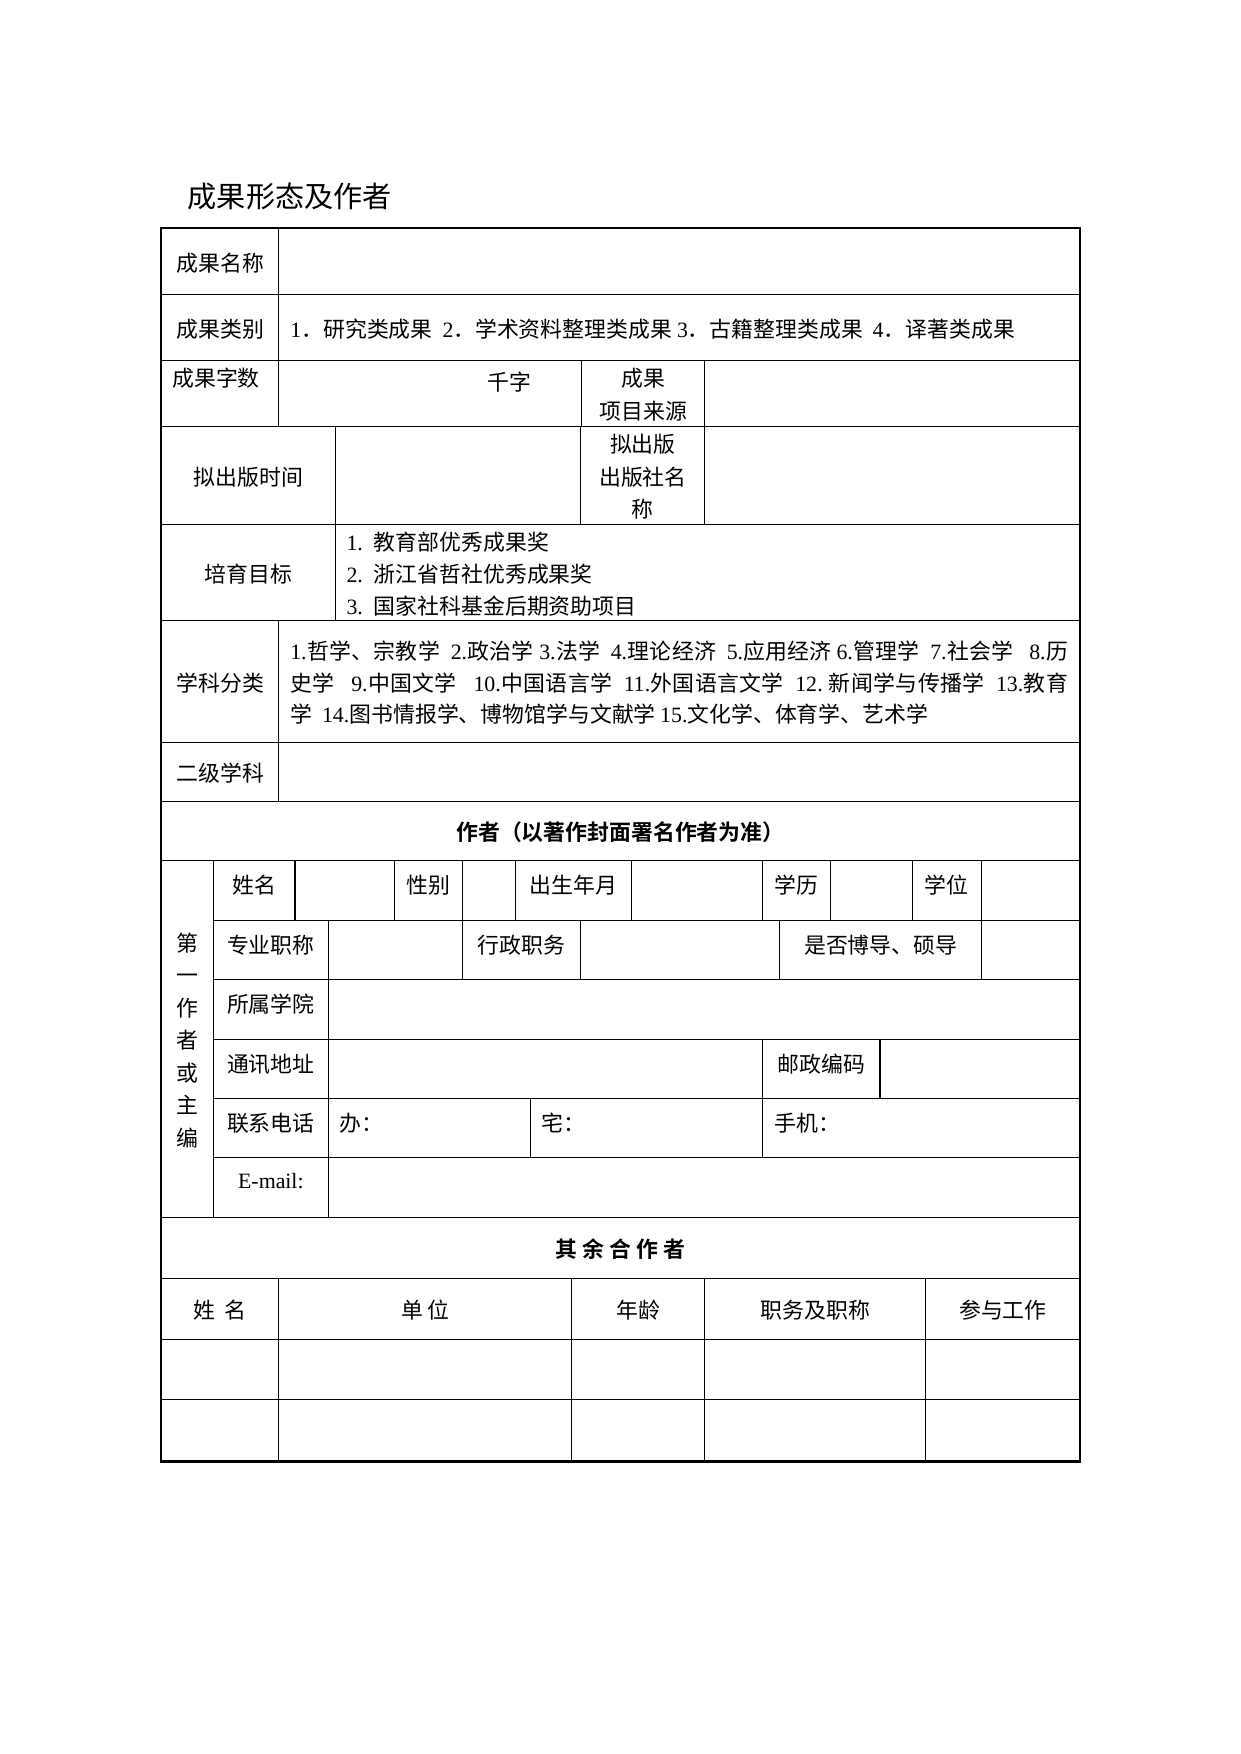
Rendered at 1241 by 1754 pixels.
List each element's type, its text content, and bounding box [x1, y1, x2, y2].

table_cell 姓名 [214, 861, 294, 920]
table_cell [279, 1340, 571, 1399]
table_cell 邮政编码 [763, 1040, 879, 1098]
table_cell 所属学院 [214, 980, 328, 1038]
table_cell [463, 861, 515, 920]
table_cell [632, 861, 762, 920]
table_cell 学位 [913, 861, 981, 920]
table_cell 参与工作 [926, 1279, 1079, 1338]
table_cell 性别 [395, 861, 462, 920]
table_cell 成果字数 [162, 361, 278, 426]
table_cell [572, 1340, 704, 1399]
table_cell 成果类别 [162, 295, 278, 360]
table_cell 学科分类 [162, 621, 278, 742]
table_cell 作者（以著作封面署名作者为准） [162, 802, 1079, 860]
table_cell [296, 861, 394, 920]
table_cell [336, 427, 580, 524]
table_cell [581, 921, 779, 979]
table_cell 年龄 [572, 1279, 704, 1338]
table_cell [705, 361, 1079, 426]
table_cell [705, 1340, 925, 1399]
table_cell 专业职称 [214, 921, 328, 979]
text 成果形态及作者 [187, 162, 1053, 227]
table_cell 是否博导、硕导 [780, 921, 981, 979]
table_cell 千字 [279, 361, 581, 426]
table_cell [329, 980, 1079, 1038]
table_cell 二级学科 [162, 743, 278, 801]
table_cell [572, 1400, 704, 1460]
table_cell 1．研究类成果 2．学术资料整理类成果 3．古籍整理类成果 4．译著类成果 [279, 295, 1079, 360]
table_cell 1.哲学、宗教学 2.政治学 3.法学 4.理论经济 5.应用经济6.管理学 7.社会学 8.历史学 9.中国文学 10.中国语言学 11.外国语言文学 12. 新闻学与传播学 13.教育学 14.图书情报学、博物馆学与文献学15.文化学、体育学、艺术学 [279, 621, 1079, 742]
table_cell [982, 921, 1079, 979]
table_cell [279, 1400, 571, 1460]
table_cell [279, 743, 1079, 801]
table_cell E-mail: [214, 1158, 328, 1217]
table_cell [329, 1040, 762, 1098]
table_cell 培育目标 [162, 525, 335, 620]
table_cell 联系电话 [214, 1099, 328, 1157]
table_cell 其 余 合 作 者 [162, 1218, 1079, 1277]
table_cell 出生年月 [516, 861, 631, 920]
table_cell [705, 427, 1079, 524]
table_cell [162, 1340, 278, 1399]
table_cell [982, 861, 1079, 920]
table_cell 办： [329, 1099, 530, 1157]
table_cell 职务及职称 [705, 1279, 925, 1338]
table_header 成果名称 [162, 229, 278, 294]
table_cell 单 位 [279, 1279, 571, 1338]
table_cell 行政职务 [463, 921, 580, 979]
table_cell 拟出版时间 [162, 427, 335, 524]
table_cell [329, 1158, 1079, 1217]
table_cell 手机： [763, 1099, 1079, 1157]
table_cell 学历 [763, 861, 830, 920]
table_cell [162, 1400, 278, 1460]
table_cell 拟出版 出版社名称 [581, 427, 704, 524]
table_cell [926, 1400, 1079, 1460]
table_cell 成果 项目来源 [582, 361, 704, 426]
table_cell 通讯地址 [214, 1040, 328, 1098]
table_cell 第一作者或主编 [162, 861, 213, 1217]
table_header [279, 229, 1079, 294]
table_cell [329, 921, 462, 979]
table_cell [705, 1400, 925, 1460]
table_cell [926, 1340, 1079, 1399]
table_cell [831, 861, 912, 920]
table_cell [881, 1040, 1079, 1098]
table_cell 宅： [531, 1099, 762, 1157]
table_cell 1. 教育部优秀成果奖 2. 浙江省哲社优秀成果奖 3. 国家社科基金后期资助项目 [336, 525, 1079, 620]
table_cell 姓 名 [162, 1279, 278, 1338]
